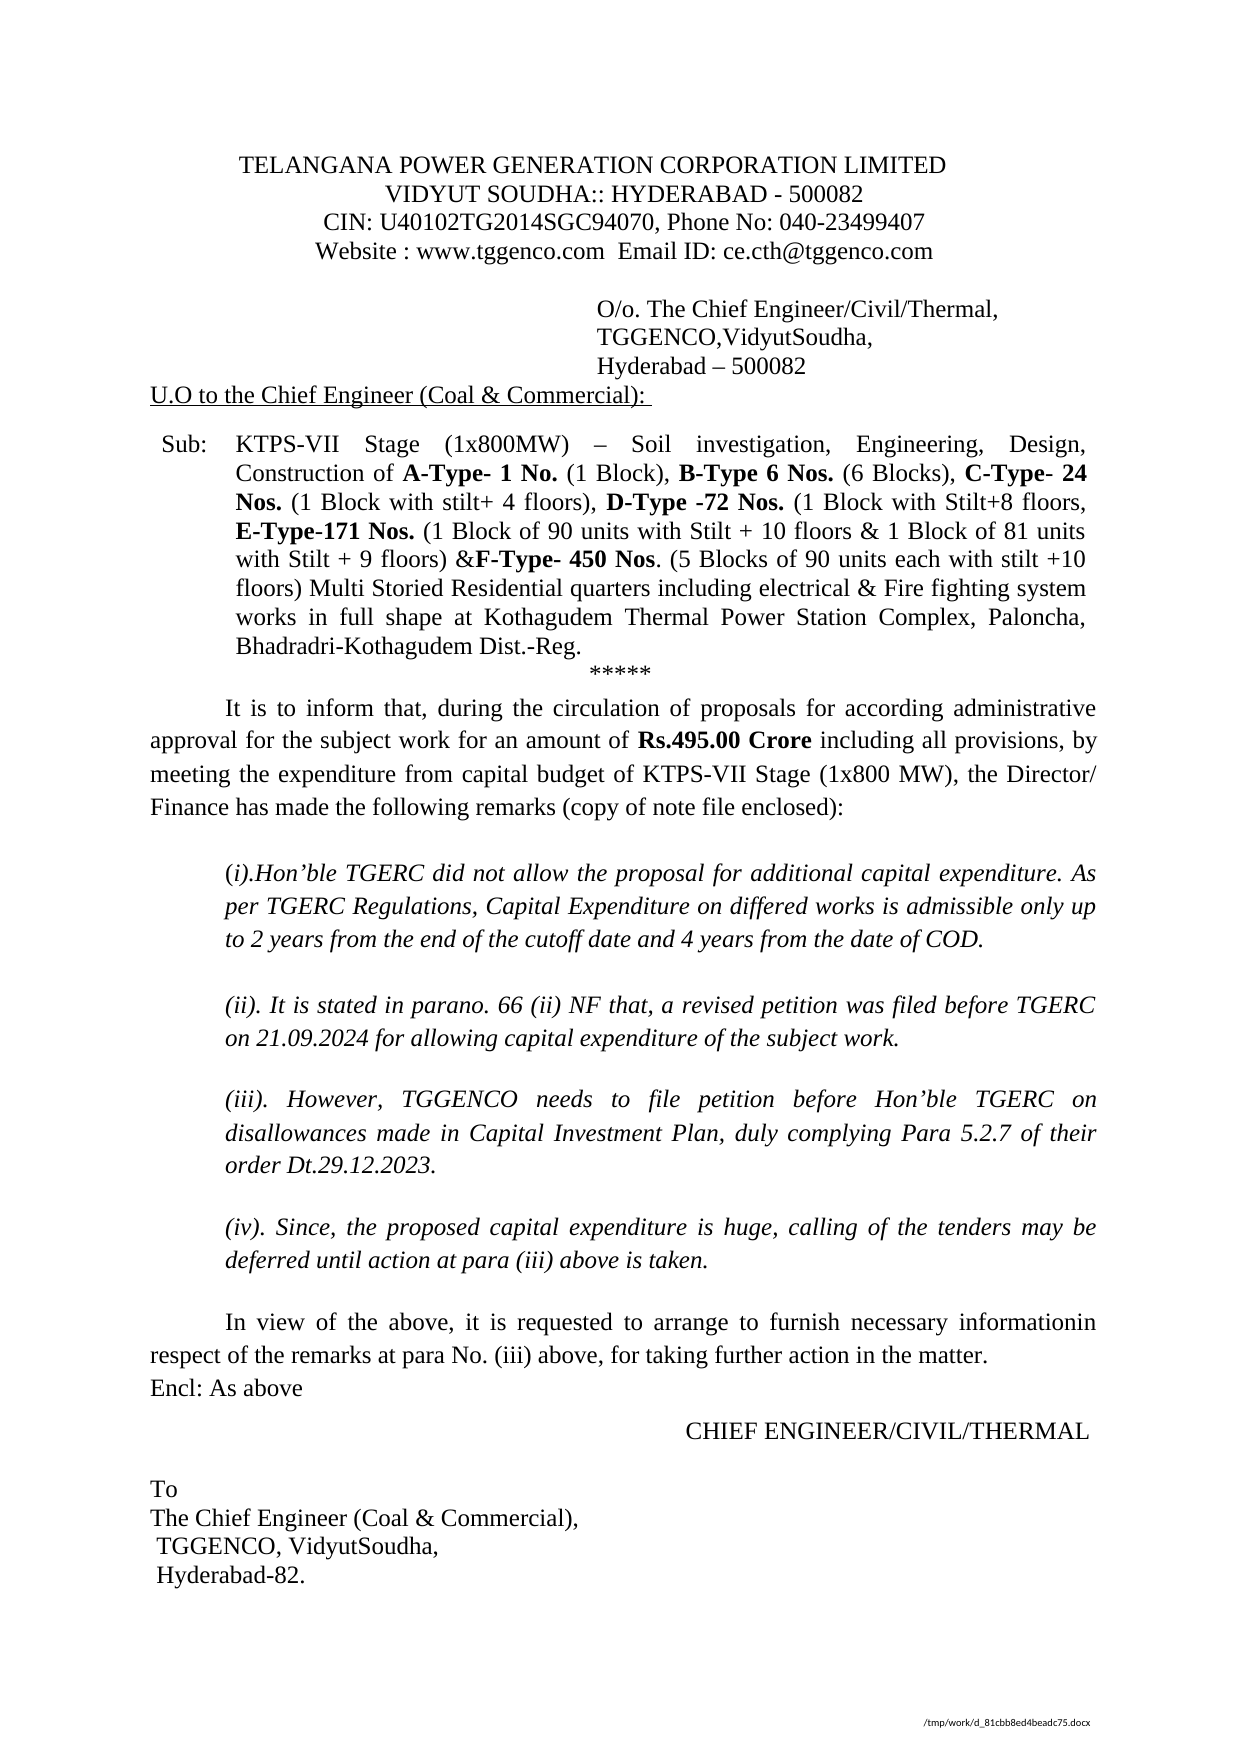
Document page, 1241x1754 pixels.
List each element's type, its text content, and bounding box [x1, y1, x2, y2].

text (iv). Since, the proposed capital expenditure is huge, calling of the tenders may be deferred until action at para (iii) above is taken. [225, 1212, 1098, 1274]
text Hyderabad-82. [150, 1560, 1071, 1589]
text It is to inform that, during the circulation of proposals for according administrative approval for the subject work for an amount of Rs.495.00 Crore including all provisions, by meeting the expenditure from capital budget of KTPS-VII Stage (1x800 MW), the Director/ Finance has made the following remarks (copy of note file enclosed): [150, 693, 1098, 820]
text (i).Hon’ble TGERC did not allow the proposal for additional capital expenditure. As per TGERC Regulations, Capital Expenditure on differed works is admissible only up to 2 years from the end of the cutoff date and 4 years from the date of COD. [225, 858, 1098, 952]
text To [150, 1474, 1071, 1503]
table_header KTPS-VII Stage (1x800MW) – Soil investigation, Engineering, Design, Construction of A-Type- 1 No. (1 Block), B-Type 6 Nos. (6 Blocks), C-Type- 24 Nos. (1 Block with stilt+ 4 floors), D-Type -72 Nos. (1 Block with Stilt+8 floors, E-Type-171 Nos. (1 Block of 90 units with Stilt + 10 floors & 1 Block of 81 units with Stilt + 9 floors) &F-Type- 450 Nos. (5 Blocks of 90 units each with stilt +10 floors) Multi Storied Residential quarters including electrical & Fire fighting system works in full shape at Kothagudem Thermal Power Station Complex, Paloncha, Bhadradri-Kothagudem Dist.-Reg. [224, 430, 1098, 659]
table_header TELANGANA POWER GENERATION CORPORATION LIMITED VIDYUT SOUDHA:: HYDERABAD - 500082 CIN: U40102TG2014SGC94070, Phone No: 040-23499407 Website : www.tggenco.com Email ID: ce.cth@tggenco.com [139, 150, 1109, 265]
table_header Sub: [150, 430, 224, 659]
text (ii). It is stated in parano. 66 (ii) NF that, a revised petition was filed before TGERC on 21.09.2024 for allowing capital expenditure of the subject work. [225, 990, 1098, 1052]
text CHIEF ENGINEER/CIVIL/THERMAL [150, 1416, 1090, 1445]
text (iii). However, TGGENCO needs to file petition before Hon’ble TGERC on disallowances made in Capital Investment Plan, duly complying Para 5.2.7 of their order Dt.29.12.2023. [225, 1084, 1098, 1179]
text U.O to the Chief Engineer (Coal & Commercial): [150, 380, 1090, 409]
text In view of the above, it is requested to arrange to furnish necessary informationin respect of the remarks at para No. (iii) above, for taking further action in the matter. [150, 1307, 1098, 1369]
text Encl: As above [150, 1373, 1098, 1402]
text The Chief Engineer (Coal & Commercial), [150, 1503, 1071, 1531]
text TGGENCO, VidyutSoudha, [150, 1531, 1071, 1560]
table_cell O/o. The Chief Engineer/Civil/Thermal, TGGENCO,VidyutSoudha, Hyderabad – 500082 [585, 265, 1061, 380]
text ***** [150, 659, 1090, 688]
